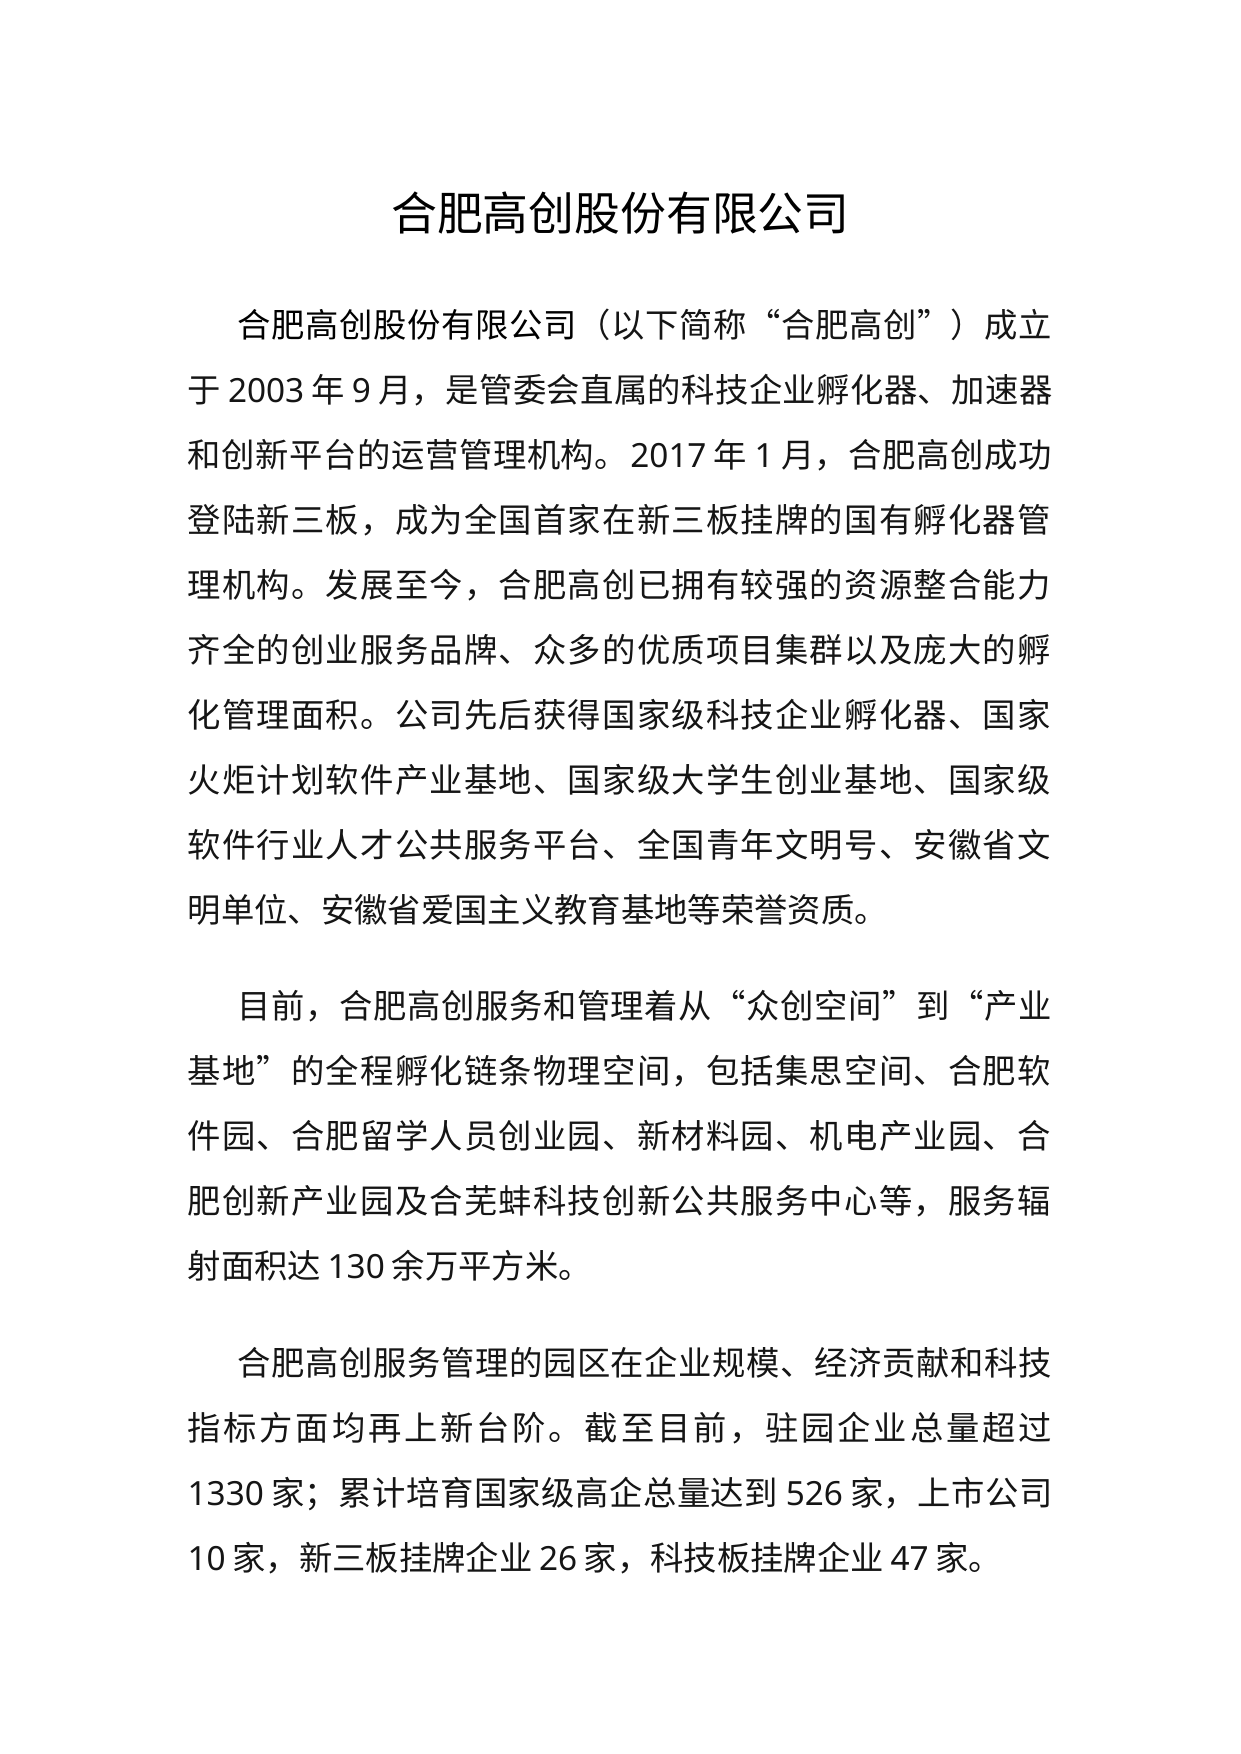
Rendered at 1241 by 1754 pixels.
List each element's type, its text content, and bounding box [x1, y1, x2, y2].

text 合肥高创股份有限公司（以下简称“合肥高创”）成立于2003年9月，是管委会直属的科技企业孵化器、加速器和创新平台的运营管理机构。2017年1月，合肥高创成功登陆新三板，成为全国首家在新三板挂牌的国有孵化器管理机构。发展至今，合肥高创已拥有较强的资源整合能力、齐全的创业服务品牌、众多的优质项目集群以及庞大的孵化管理面积。公司先后获得国家级科技企业孵化器、国家火炬计划软件产业基地、国家级大学生创业基地、国家级软件行业人才公共服务平台、全国青年文明号、安徽省文明单位、安徽省爱国主义教育基地等荣誉资质。 [187, 291, 1053, 941]
text 合肥高创股份有限公司 [187, 162, 1053, 259]
text 目前，合肥高创服务和管理着从“众创空间”到“产业基地”的全程孵化链条物理空间，包括集思空间、合肥软件园、合肥留学人员创业园、新材料园、机电产业园、合肥创新产业园及合芜蚌科技创新公共服务中心等，服务辐射面积达130余万平方米。 [187, 972, 1053, 1297]
text 合肥高创服务管理的园区在企业规模、经济贡献和科技指标方面均再上新台阶。截至目前，驻园企业总量超过1330家；累计培育国家级高企总量达到526家，上市公司10家，新三板挂牌企业26家，科技板挂牌企业47家。 [187, 1328, 1053, 1588]
